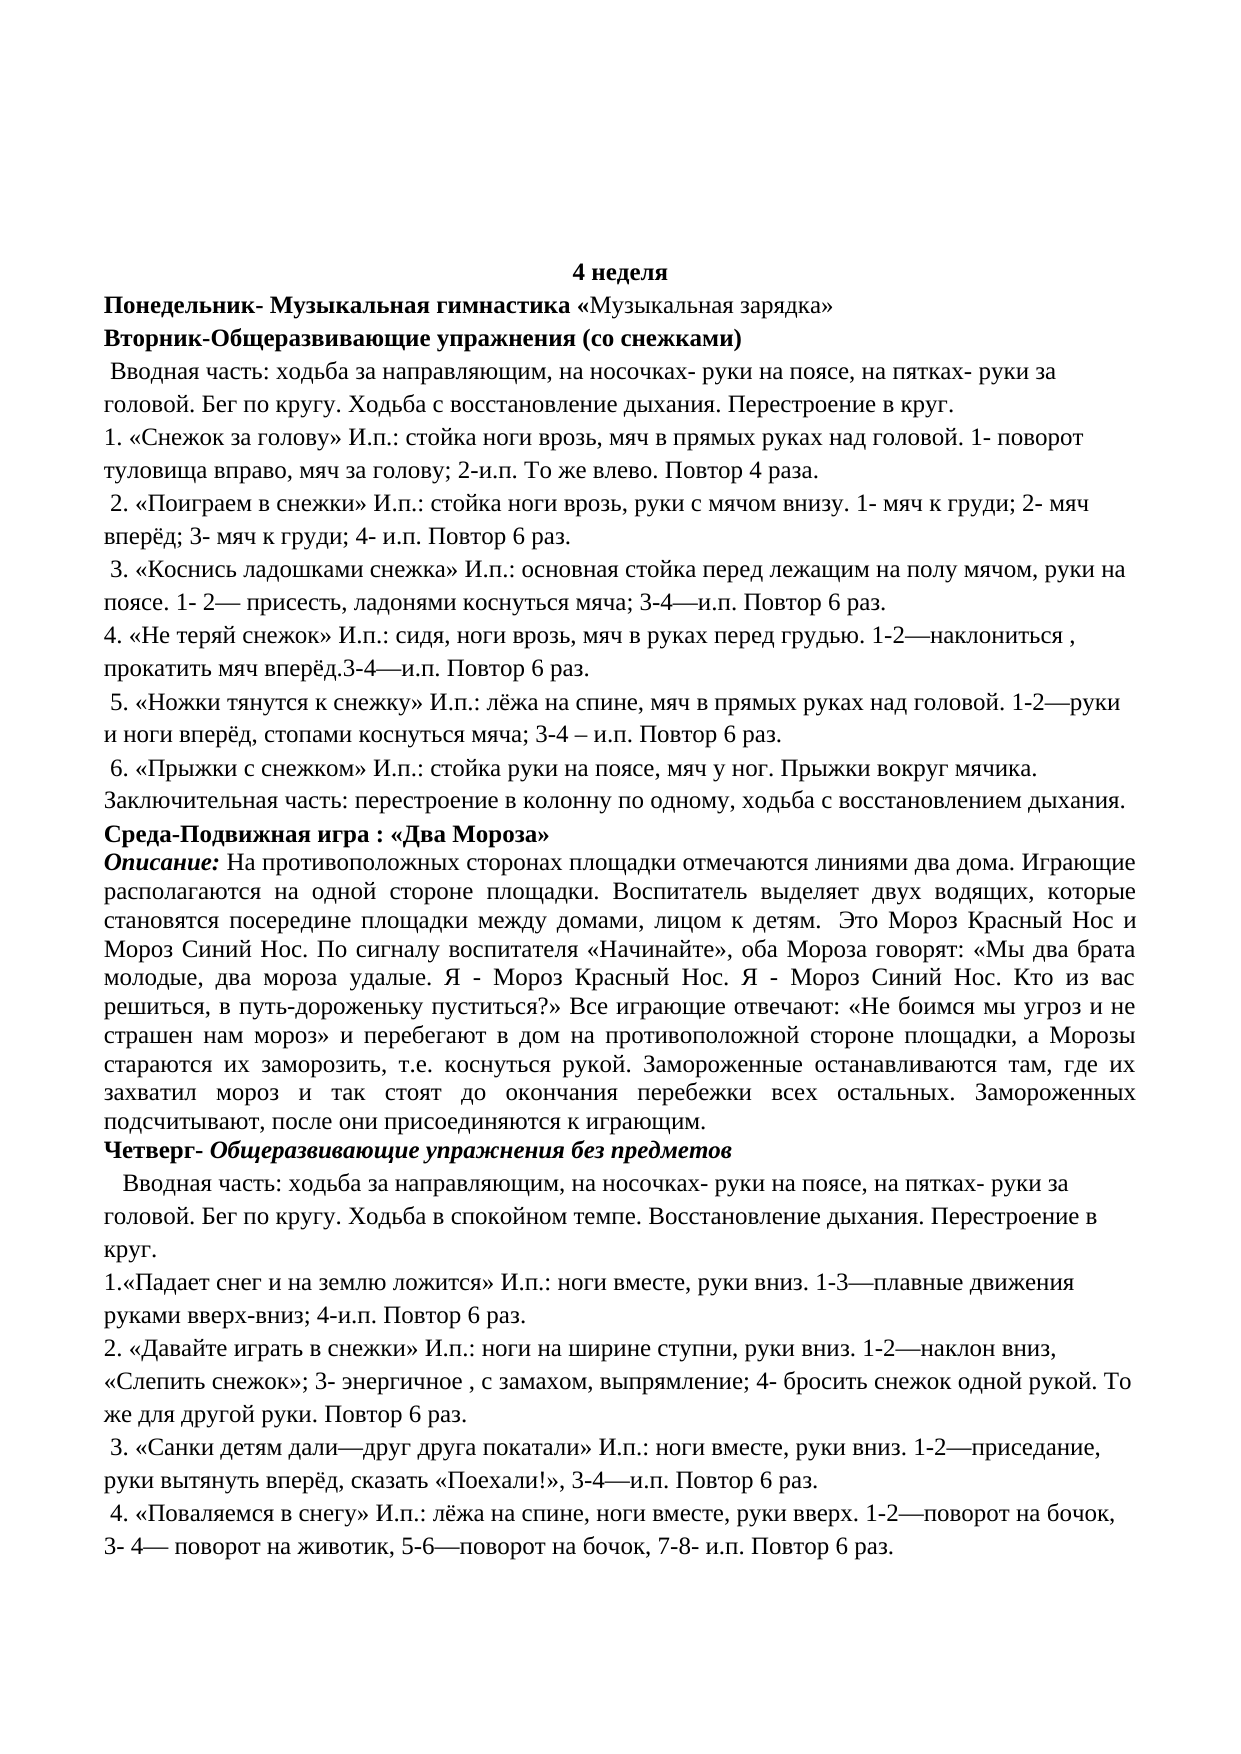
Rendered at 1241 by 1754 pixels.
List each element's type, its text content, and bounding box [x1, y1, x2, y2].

text Вводная часть: ходьба за направляющим, на носочках- руки на поясе, на пятках- руки за головой. Бег по кругу. Ходьба в спокойном темпе. Восстановление дыхания. Перестроение в круг. [103, 1168, 1137, 1263]
text 5. «Ножки тянутся к снежку» И.п.: лёжа на спине, мяч в прямых руках над головой. 1-2—руки и ноги вперёд, стопами коснуться мяча; 3-4 – и.п. Повтор 6 раз. [103, 687, 1137, 748]
text 4. «Не теряй снежок» И.п.: сидя, ноги врозь, мяч в руках перед грудью. 1-2—наклониться , прокатить мяч вперёд.3-4—и.п. Повтор 6 раз. [103, 621, 1137, 682]
text Четверг- Общеразвивающие упражнения без предметов [103, 1135, 1137, 1164]
text Среда-Подвижная игра : «Два Мороза» [103, 819, 1137, 847]
text 4 неделя [103, 257, 1137, 286]
text 4. «Поваляемся в снегу» И.п.: лёжа на спине, ноги вместе, руки вверх. 1-2—поворот на бочок, 3- 4— поворот на животик, 5-6—поворот на бочок, 7-8- и.п. Повтор 6 раз. [103, 1498, 1137, 1560]
text 6. «Прыжки с снежком» И.п.: стойка руки на поясе, мяч у ног. Прыжки вокруг мячика. Заключительная часть: перестроение в колонну по одному, ходьба с восстановлением дыхания. [103, 753, 1137, 814]
text Вводная часть: ходьба за направляющим, на носочках- руки на поясе, на пятках- руки за головой. Бег по кругу. Ходьба с восстановление дыхания. Перестроение в круг. [103, 356, 1137, 418]
text 1.«Падает снег и на землю ложится» И.п.: ноги вместе, руки вниз. 1-3—плавные движения руками вверх-вниз; 4-и.п. Повтор 6 раз. [103, 1267, 1137, 1329]
text 3. «Санки детям дали—друг друга покатали» И.п.: ноги вместе, руки вниз. 1-2—приседание, руки вытянуть вперёд, сказать «Поехали!», 3-4—и.п. Повтор 6 раз. [103, 1432, 1137, 1494]
text 2. «Поиграем в снежки» И.п.: стойка ноги врозь, руки с мячом внизу. 1- мяч к груди; 2- мяч вперёд; 3- мяч к груди; 4- и.п. Повтор 6 раз. [103, 488, 1137, 550]
text 1. «Снежок за голову» И.п.: стойка ноги врозь, мяч в прямых руках над головой. 1- поворот туловища вправо, мяч за голову; 2-и.п. То же влево. Повтор 4 раза. [103, 422, 1137, 484]
text Описание: На противоположных сторонах площадки отмечаются линиями два дома. Играющие располагаются на одной стороне площадки. Воспитатель выделяет двух водящих, которые становятся посередине площадки между домами, лицом к детям. Это Мороз Красный Нос и Мороз Синий Нос. По сигналу воспитателя «Начинайте», оба Мороза говорят: «Мы два брата молодые, два мороза удалые. Я - Мороз Красный Нос. Я - Мороз Синий Нос. Кто из вас решиться, в путь-дороженьку пуститься?» Все играющие отвечают: «Не боимся мы угроз и не страшен нам мороз» и перебегают в дом на противоположной стороне площадки, а Морозы стараются их заморозить, т.е. коснуться рукой. Замороженные останавливаются там, где их захватил мороз и так стоят до окончания перебежки всех остальных. Замороженных подсчитывают, после они присоединяются к играющим. [103, 847, 1137, 1135]
text Понедельник- Музыкальная гимнастика «Музыкальная зарядка» [103, 290, 1137, 319]
text 2. «Давайте играть в снежки» И.п.: ноги на ширине ступни, руки вниз. 1-2—наклон вниз, «Слепить снежок»; 3- энергичное , с замахом, выпрямление; 4- бросить снежок одной рукой. То же для другой руки. Повтор 6 раз. [103, 1333, 1137, 1428]
text 3. «Коснись ладошками снежка» И.п.: основная стойка перед лежащим на полу мячом, руки на поясе. 1- 2— присесть, ладонями коснуться мяча; 3-4—и.п. Повтор 6 раз. [103, 554, 1137, 616]
text Вторник-Общеразвивающие упражнения (со снежками) [103, 323, 1137, 352]
